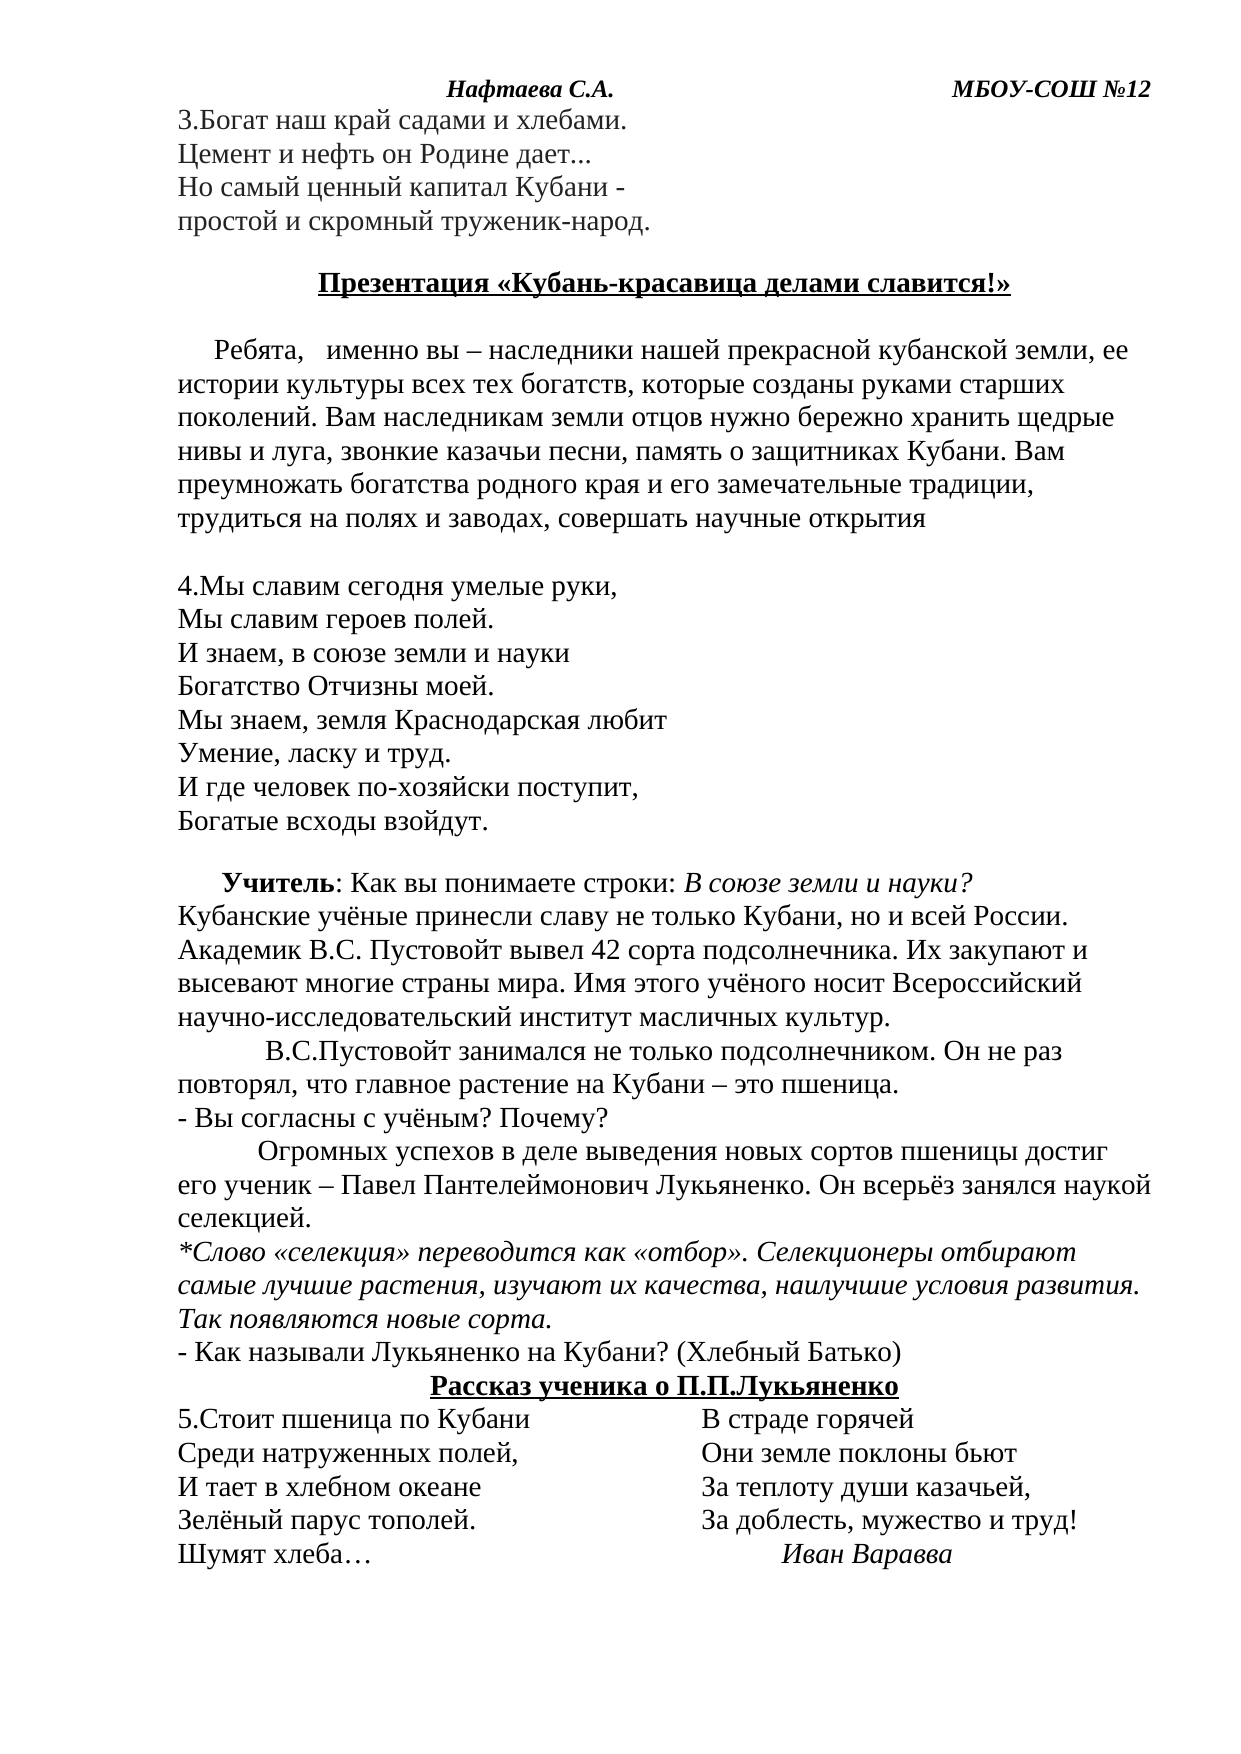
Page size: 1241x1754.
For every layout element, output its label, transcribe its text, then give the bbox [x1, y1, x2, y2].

text Ребята, именно вы – наследники нашей прекрасной кубанской земли, ее истории культуры всех тех богатств, которые созданы руками старших поколений. Вам наследникам земли отцов нужно бережно хранить щедрые нивы и луга, звонкие казачьи песни, память о защитниках Кубани. Вам преумножать богатства родного края и его замечательные традиции, трудиться на полях и заводах, совершать научные открытия [177, 332, 1152, 534]
text И тает в хлебном океане [177, 1469, 627, 1502]
text Рассказ ученика о П.П.Лукьяненко [177, 1368, 1152, 1402]
text Иван Варавва [701, 1536, 1152, 1569]
text 4.Мы славим сегодня умелые руки, [177, 568, 1152, 601]
text Умение, ласку и труд. [177, 736, 1152, 769]
text За доблесть, мужество и труд! [701, 1502, 1152, 1536]
text 3.Богат наш край садами и хлебами. Цемент и нефть он Родине дает... Но самый ценный капитал Кубани - простой и скромный труженик-народ. [177, 102, 1152, 237]
text Богатство Отчизны моей. [177, 668, 1152, 702]
text - Вы согласны с учёным? Почему? [177, 1100, 1152, 1133]
text Презентация «Кубань-красавица делами славится!» [177, 265, 1152, 299]
text Учитель: Как вы понимаете строки: В союзе земли и науки? [177, 865, 1152, 898]
text В страде горячей [701, 1402, 1152, 1435]
text В.С.Пустовойт занимался не только подсолнечником. Он не раз повторял, что главное растение на Кубани – это пшеница. [177, 1033, 1152, 1100]
text И где человек по-хозяйски поступит, [177, 769, 1152, 803]
text Огромных успехов в деле выведения новых сортов пшеницы достиг его ученик – Павел Пантелеймонович Лукьяненко. Он всерьёз занялся наукой селекцией. [177, 1133, 1152, 1234]
text Мы знаем, земля Краснодарская любит [177, 702, 1152, 736]
text Кубанские учёные принесли славу не только Кубани, но и всей России. [177, 898, 1152, 932]
text За теплоту души казачьей, [701, 1469, 1152, 1502]
text Они земле поклоны бьют [701, 1435, 1152, 1469]
text Зелёный парус тополей. [177, 1502, 627, 1536]
text Мы славим героев полей. [177, 601, 1152, 635]
text 5.Стоит пшеница по Кубани [177, 1402, 627, 1435]
text *Слово «селекция» переводится как «отбор». Селекционеры отбирают самые лучшие растения, изучают их качества, наилучшие условия развития. Так появляются новые сорта. [177, 1234, 1152, 1334]
text И знаем, в союзе земли и науки [177, 635, 1152, 668]
text - Как называли Лукьяненко на Кубани? (Хлебный Батько) [177, 1334, 1152, 1368]
text Богатые всходы взойдут. [177, 803, 1152, 836]
text Академик В.С. Пустовойт вывел 42 сорта подсолнечника. Их закупают и высевают многие страны мира. Имя этого учёного носит Всероссийский научно-исследовательский институт масличных культур. [177, 932, 1152, 1033]
text Среди натруженных полей, [177, 1435, 627, 1469]
text Шумят хлеба… [177, 1536, 627, 1569]
